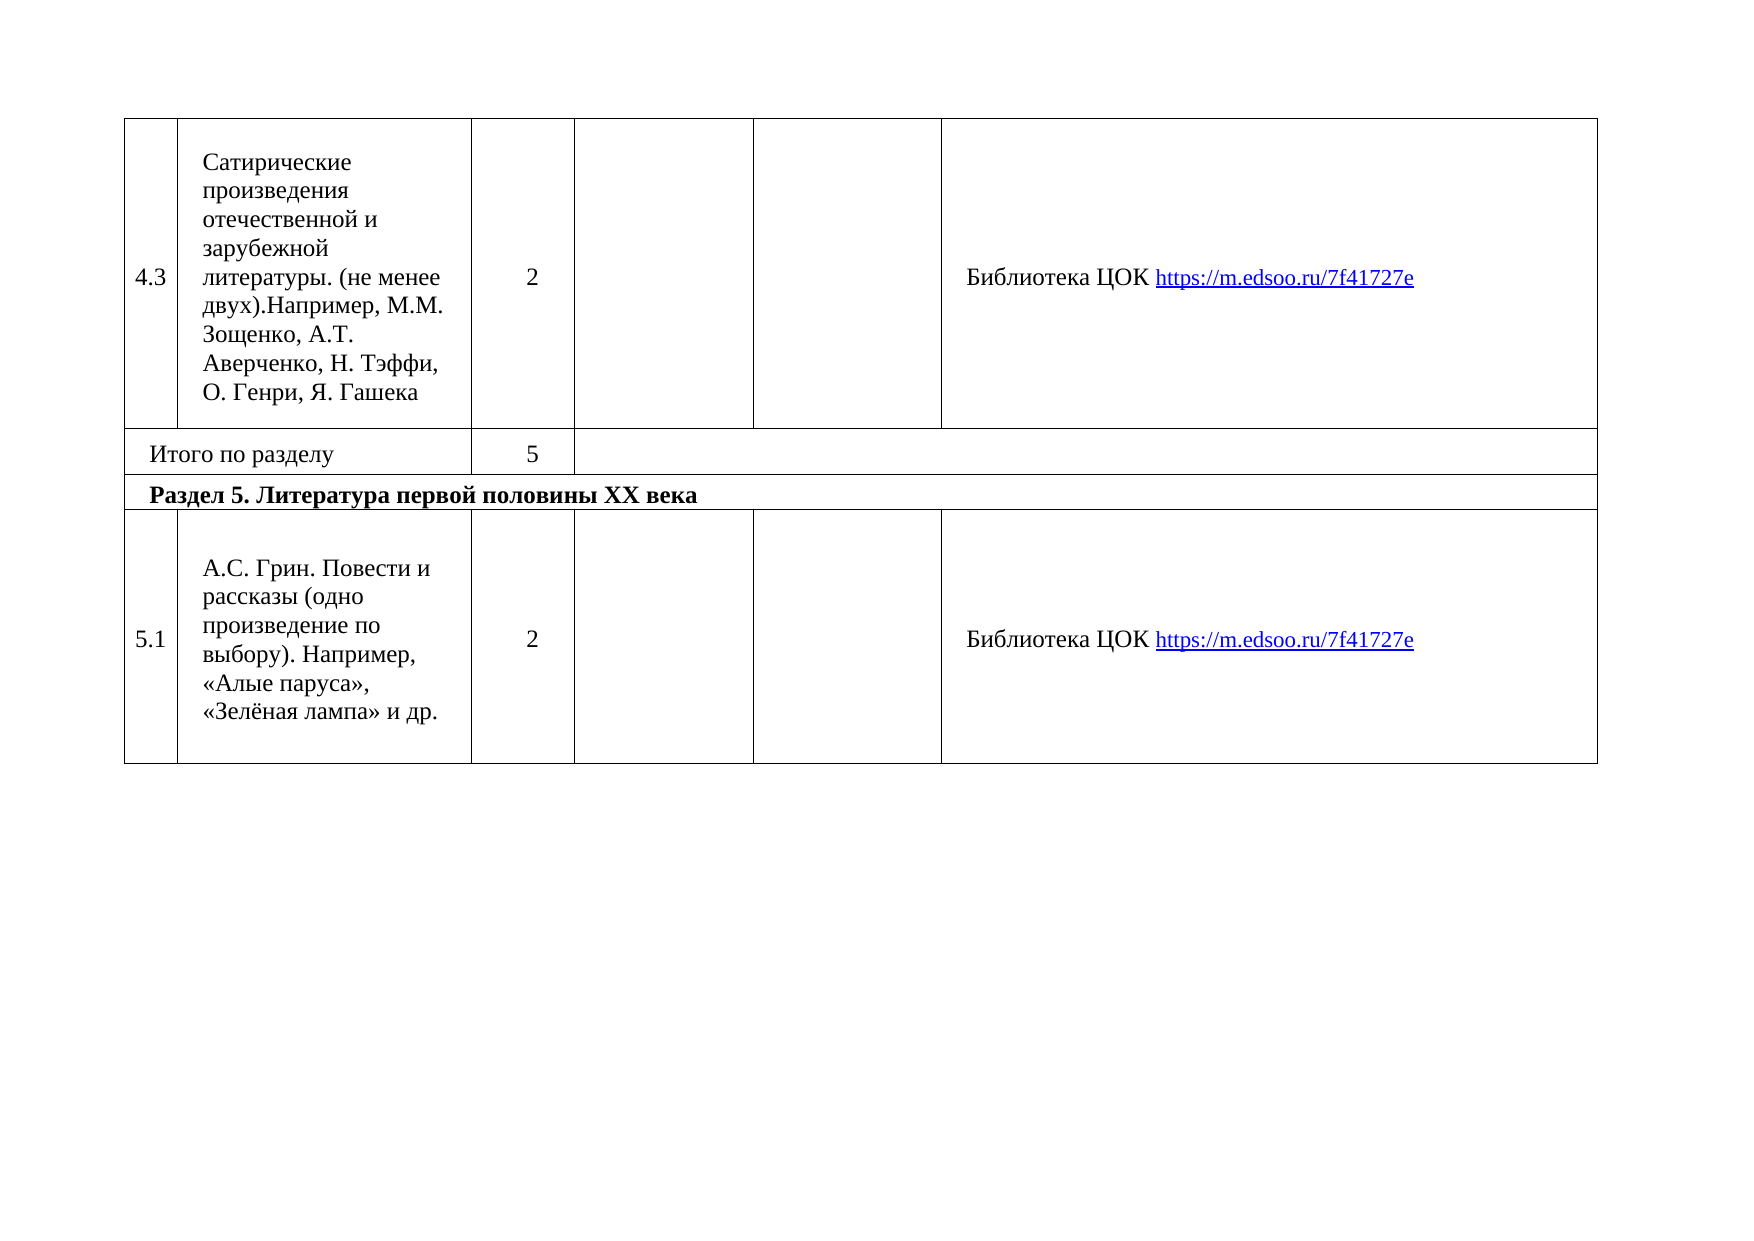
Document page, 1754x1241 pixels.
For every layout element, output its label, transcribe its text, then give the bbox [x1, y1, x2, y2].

table_cell А.С. Грин. Повести и рассказы (одно произведение по выбору). Например, «Алые паруса», «Зелёная лампа» и др. [178, 510, 471, 763]
table_cell 5.1 [125, 510, 177, 763]
table_cell [575, 119, 753, 427]
table_cell 2 [472, 119, 574, 427]
table_cell 5 [472, 429, 574, 473]
table_cell [575, 510, 753, 763]
table_cell [575, 429, 1597, 473]
table_cell 4.3 [125, 119, 177, 427]
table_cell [942, 119, 1597, 427]
table_cell Сатирические произведения отечественной и зарубежной литературы. (не менее двух).Например, М.М. Зощенко, А.Т. Аверченко, Н. Тэффи, О. Генри, Я. Гашека [178, 119, 471, 427]
table_cell 2 [472, 510, 574, 763]
table_cell Раздел 5. Литература первой половины XX века [125, 475, 1597, 508]
table_cell [754, 119, 941, 427]
table_cell [754, 510, 941, 763]
table_cell Итого по разделу [125, 429, 471, 473]
table_cell Библиотека ЦОК https://m.edsoo.ru/7f41727e [942, 510, 1597, 763]
